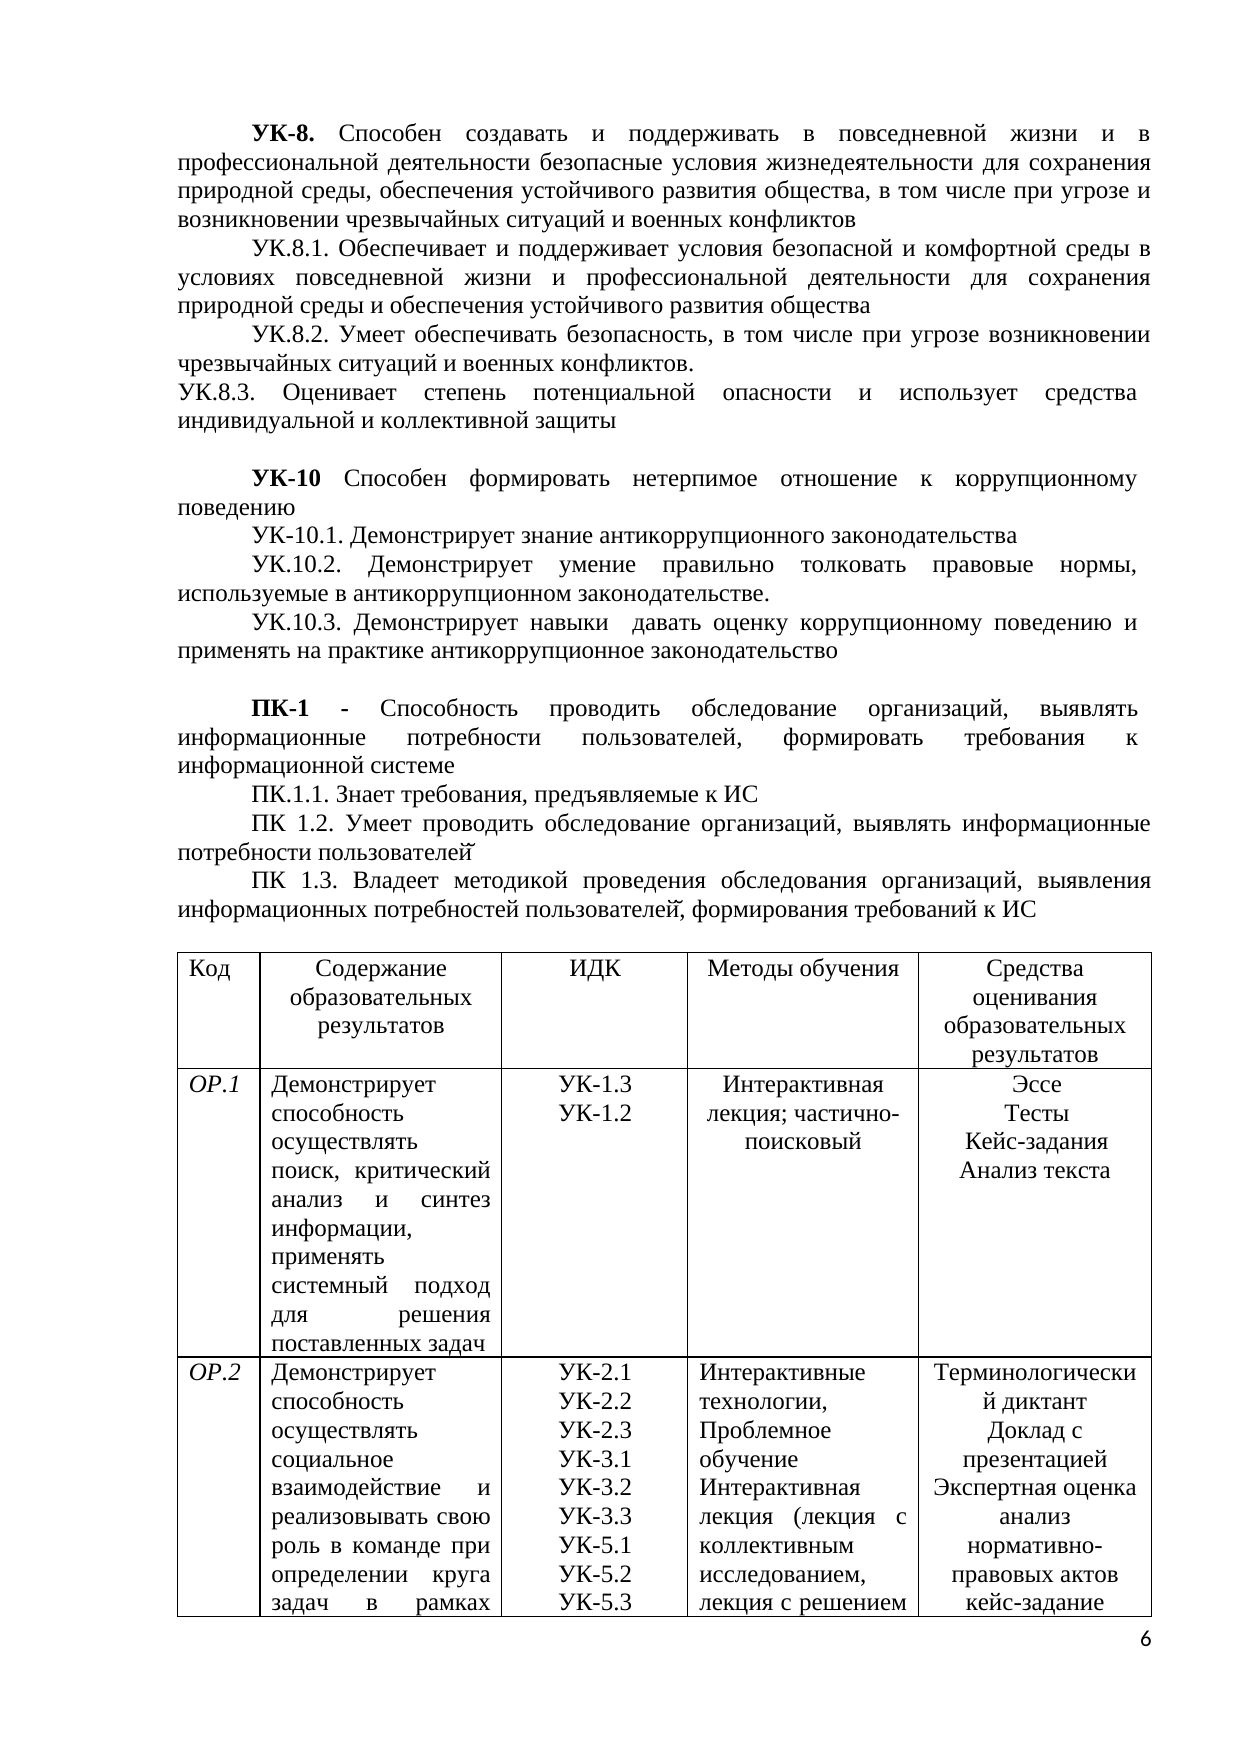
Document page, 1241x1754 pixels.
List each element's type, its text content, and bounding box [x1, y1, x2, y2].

text УК.8.2. Умеет обеспечивать безопасность, в том числе при угрозе возникновении чрезвычайных ситуаций и военных конфликтов. [177, 319, 1152, 377]
text УК-8. Способен создавать и поддерживать в повседневной жизни и в профессиональной деятельности безопасные условия жизнедеятельности для сохранения природной среды, обеспечения устойчивого развития общества, в том числе при угрозе и возникновении чрезвычайных ситуаций и военных конфликтов [177, 118, 1152, 233]
text УК-10.1. Демонстрирует знание антикоррупционного законодательства [177, 521, 1138, 549]
text ПК 1.2. Умеет проводить обследование организаций, выявлять информационные потребности пользователей̆ [177, 808, 1152, 866]
table_cell ОР.2 [178, 1358, 259, 1616]
text УК.10.3. Демонстрирует навыки давать оценку коррупционному поведению и применять на практике антикоррупционное законодательство [177, 607, 1138, 664]
table_header Код [178, 953, 259, 1068]
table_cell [919, 1358, 1151, 1616]
table_cell Эссе Тесты Кейс-задания Анализ текста [919, 1069, 1151, 1356]
table_header Средства оценивания образовательных результатов [919, 953, 1151, 1068]
table_header Содержание образовательных результатов [261, 953, 501, 1068]
text УК-10 Способен формировать нетерпимое отношение к коррупционному поведению [177, 463, 1138, 521]
text ПК-1 - Способность проводить обследование организаций, выявлять информационные потребности пользователей, формировать требования к информационной системе [177, 693, 1138, 779]
text УК.10.2. Демонстрирует умение правильно толковать правовые нормы, используемые в антикоррупционном законодательстве. [177, 549, 1138, 607]
table_cell ОР.1 [178, 1069, 259, 1356]
text УК.8.3. Оценивает степень потенциальной опасности и использует средства индивидуальной и коллективной защиты [177, 377, 1138, 434]
table_cell Интерактивная лекция; частично-поисковый [688, 1069, 918, 1356]
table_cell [688, 1358, 918, 1616]
table_cell Демонстрирует способность осуществлять поиск, критический анализ и синтез информации, применять системный подход для решения поставленных задач [261, 1069, 501, 1356]
table_header Методы обучения [688, 953, 918, 1068]
text ПК.1.1. Знает требования, предъявляемые к ИС [177, 779, 1152, 808]
table_cell УК-1.3 УК-1.2 [502, 1069, 687, 1356]
text ПК 1.3. Владеет методикой проведения обследования организаций, выявления информационных потребностей пользователей̆, формирования требований к ИС [177, 866, 1152, 923]
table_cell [261, 1358, 501, 1616]
text УК.8.1. Обеспечивает и поддерживает условия безопасной и комфортной среды в условиях повседневной жизни и профессиональной деятельности для сохранения природной среды и обеспечения устойчивого развития общества [177, 233, 1152, 319]
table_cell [502, 1358, 687, 1616]
table_header ИДК [502, 953, 687, 1068]
